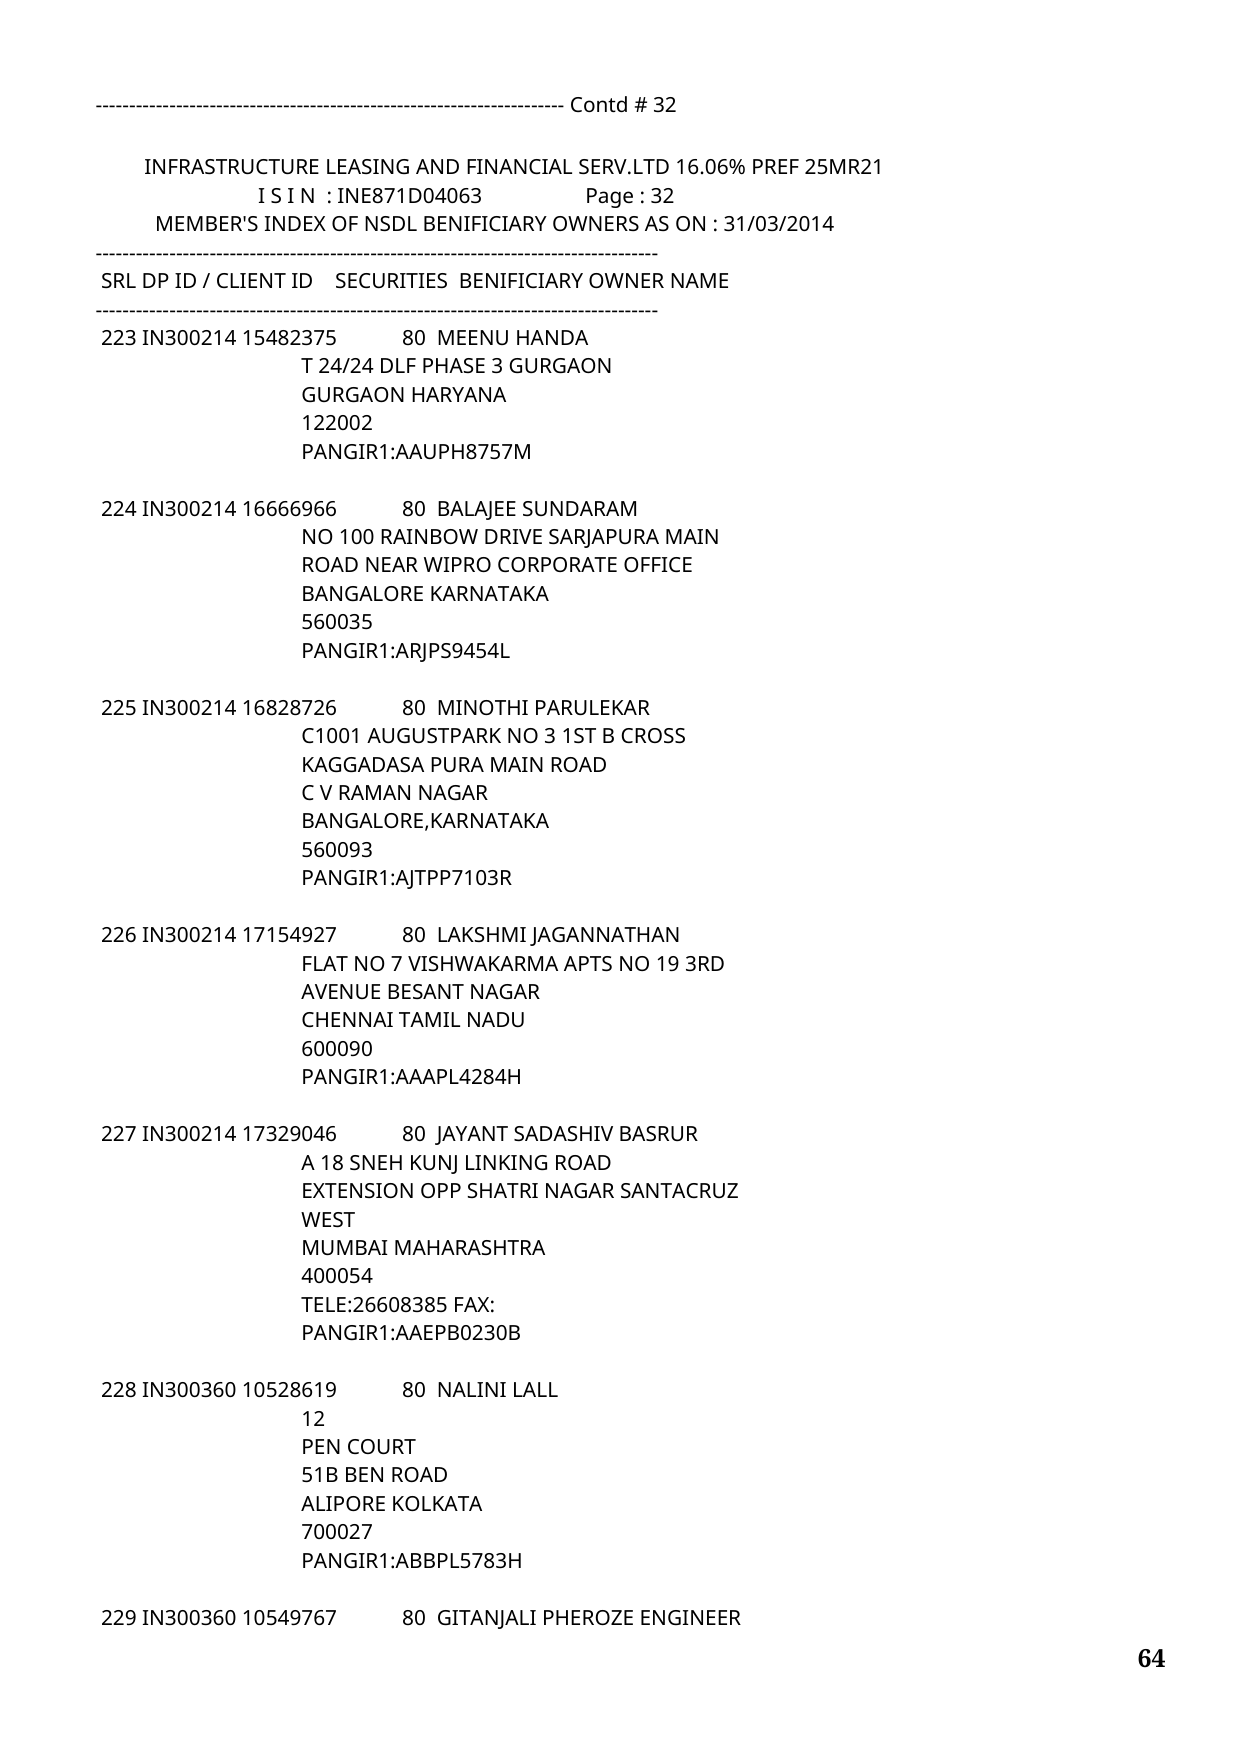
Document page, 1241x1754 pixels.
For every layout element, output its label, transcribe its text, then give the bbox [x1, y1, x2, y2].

text PANGIR1:AAEPB0230B [90, 1318, 1165, 1347]
text ALIPORE KOLKATA [90, 1489, 1165, 1517]
text EXTENSION OPP SHATRI NAGAR SANTACRUZ [90, 1176, 1165, 1205]
text ------------------------------------------------------------------------------------ [90, 238, 1165, 266]
text C1001 AUGUSTPARK NO 3 1ST B CROSS [90, 721, 1165, 750]
text SRL DP ID / CLIENT ID SECURITIES BENIFICIARY OWNER NAME [90, 266, 1165, 295]
text 224 IN300214 16666966 80 BALAJEE SUNDARAM [90, 494, 1165, 522]
text AVENUE BESANT NAGAR [90, 977, 1165, 1006]
text 225 IN300214 16828726 80 MINOTHI PARULEKAR [90, 693, 1165, 721]
text PANGIR1:ARJPS9454L [90, 636, 1165, 664]
text C V RAMAN NAGAR [90, 778, 1165, 807]
text 122002 [90, 408, 1165, 437]
text 226 IN300214 17154927 80 LAKSHMI JAGANNATHAN [90, 920, 1165, 949]
text 227 IN300214 17329046 80 JAYANT SADASHIV BASRUR [90, 1119, 1165, 1148]
text ---------------------------------------------------------------------- Contd # 32 [90, 90, 1165, 152]
text 12 [90, 1404, 1165, 1432]
text I S I N : INE871D04063 Page : 32 [90, 181, 1165, 209]
text TELE:26608385 FAX: [90, 1290, 1165, 1318]
text PANGIR1:AAAPL4284H [90, 1062, 1165, 1091]
text T 24/24 DLF PHASE 3 GURGAON [90, 352, 1165, 380]
text PANGIR1:AAUPH8757M [90, 437, 1165, 465]
text 560093 [90, 835, 1165, 863]
text PEN COURT [90, 1432, 1165, 1461]
text INFRASTRUCTURE LEASING AND FINANCIAL SERV.LTD 16.06% PREF 25MR21 [90, 152, 1165, 181]
text CHENNAI TAMIL NADU [90, 1006, 1165, 1034]
text PANGIR1:ABBPL5783H [90, 1546, 1165, 1574]
text WEST [90, 1205, 1165, 1233]
text BANGALORE,KARNATAKA [90, 807, 1165, 835]
text NO 100 RAINBOW DRIVE SARJAPURA MAIN [90, 522, 1165, 551]
text KAGGADASA PURA MAIN ROAD [90, 750, 1165, 778]
text 51B BEN ROAD [90, 1461, 1165, 1489]
text 228 IN300360 10528619 80 NALINI LALL [90, 1375, 1165, 1404]
text FLAT NO 7 VISHWAKARMA APTS NO 19 3RD [90, 949, 1165, 977]
text MUMBAI MAHARASHTRA [90, 1233, 1165, 1262]
text 560035 [90, 607, 1165, 636]
text PANGIR1:AJTPP7103R [90, 863, 1165, 892]
text A 18 SNEH KUNJ LINKING ROAD [90, 1148, 1165, 1176]
text 600090 [90, 1034, 1165, 1062]
text 700027 [90, 1517, 1165, 1546]
text ------------------------------------------------------------------------------------ [90, 295, 1165, 323]
text BANGALORE KARNATAKA [90, 579, 1165, 607]
text GURGAON HARYANA [90, 380, 1165, 408]
text 229 IN300360 10549767 80 GITANJALI PHEROZE ENGINEER [90, 1603, 1165, 1631]
text MEMBER'S INDEX OF NSDL BENIFICIARY OWNERS AS ON : 31/03/2014 [90, 209, 1165, 238]
text 400054 [90, 1262, 1165, 1290]
text ROAD NEAR WIPRO CORPORATE OFFICE [90, 551, 1165, 579]
text 223 IN300214 15482375 80 MEENU HANDA [90, 323, 1165, 352]
